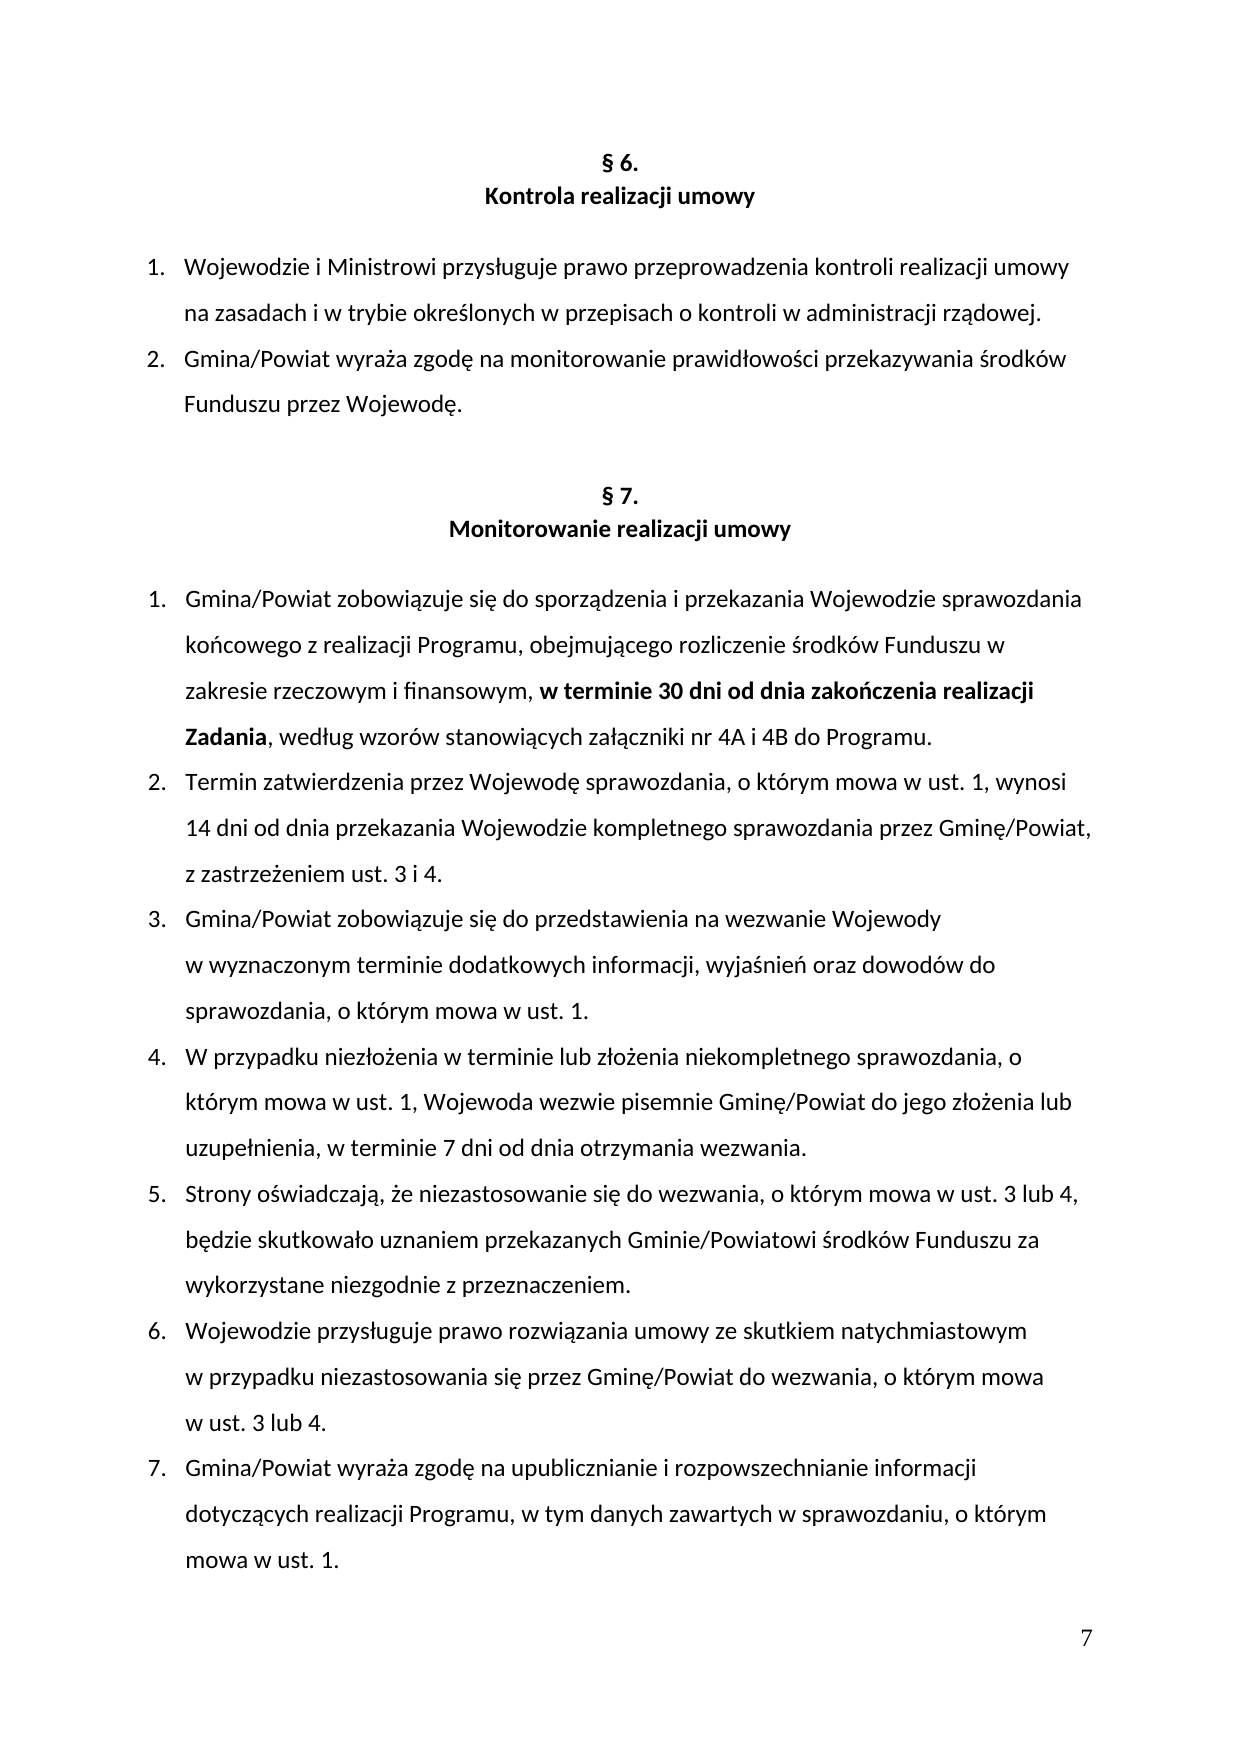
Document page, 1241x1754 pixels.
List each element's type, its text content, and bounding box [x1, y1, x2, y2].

list Gmina/Powiat wyraża zgodę na upublicznianie i rozpowszechnianie informacji dotyczących realizacji Programu, w tym danych zawartych w sprawozdaniu, o którym mowa w ust. 1. [148, 1452, 1093, 1574]
list Gmina/Powiat zobowiązuje się do przedstawienia na wezwanie Wojewody w wyznaczonym terminie dodatkowych informacji, wyjaśnień oraz dowodów do sprawozdania, o którym mowa w ust. 1. [148, 904, 1093, 1026]
list Wojewodzie i Ministrowi przysługuje prawo przeprowadzenia kontroli realizacji umowy na zasadach i w trybie określonych w przepisach o kontroli w administracji rządowej. [146, 251, 1093, 327]
subtitle Kontrola realizacji umowy [148, 181, 1093, 211]
list W przypadku niezłożenia w terminie lub złożenia niekompletnego sprawozdania, o którym mowa w ust. 1, Wojewoda wezwie pisemnie Gminę/Powiat do jego złożenia lub uzupełnienia, w terminie 7 dni od dnia otrzymania wezwania. [148, 1041, 1093, 1163]
list Wojewodzie przysługuje prawo rozwiązania umowy ze skutkiem natychmiastowym w przypadku niezastosowania się przez Gminę/Powiat do wezwania, o którym mowa w ust. 3 lub 4. [148, 1315, 1093, 1437]
list Termin zatwierdzenia przez Wojewodę sprawozdania, o którym mowa w ust. 1, wynosi 14 dni od dnia przekazania Wojewodzie kompletnego sprawozdania przez Gminę/Powiat, z zastrzeżeniem ust. 3 i 4. [148, 766, 1093, 888]
subtitle § 7. [148, 480, 1093, 510]
subtitle § 6. [148, 148, 1093, 178]
list Strony oświadczają, że niezastosowanie się do wezwania, o którym mowa w ust. 3 lub 4, będzie skutkowało uznaniem przekazanych Gminie/Powiatowi środków Funduszu za wykorzystane niezgodnie z przeznaczeniem. [148, 1178, 1093, 1300]
subtitle Monitorowanie realizacji umowy [148, 513, 1093, 543]
list Gmina/Powiat wyraża zgodę na monitorowanie prawidłowości przekazywania środków Funduszu przez Wojewodę. [146, 343, 1093, 419]
list Gmina/Powiat zobowiązuje się do sporządzenia i przekazania Wojewodzie sprawozdania końcowego z realizacji Programu, obejmującego rozliczenie środków Funduszu w zakresie rzeczowym i finansowym, w terminie 30 dni od dnia zakończenia realizacji Zadania, według wzorów stanowiących załączniki nr 4A i 4B do Programu. [148, 583, 1093, 751]
